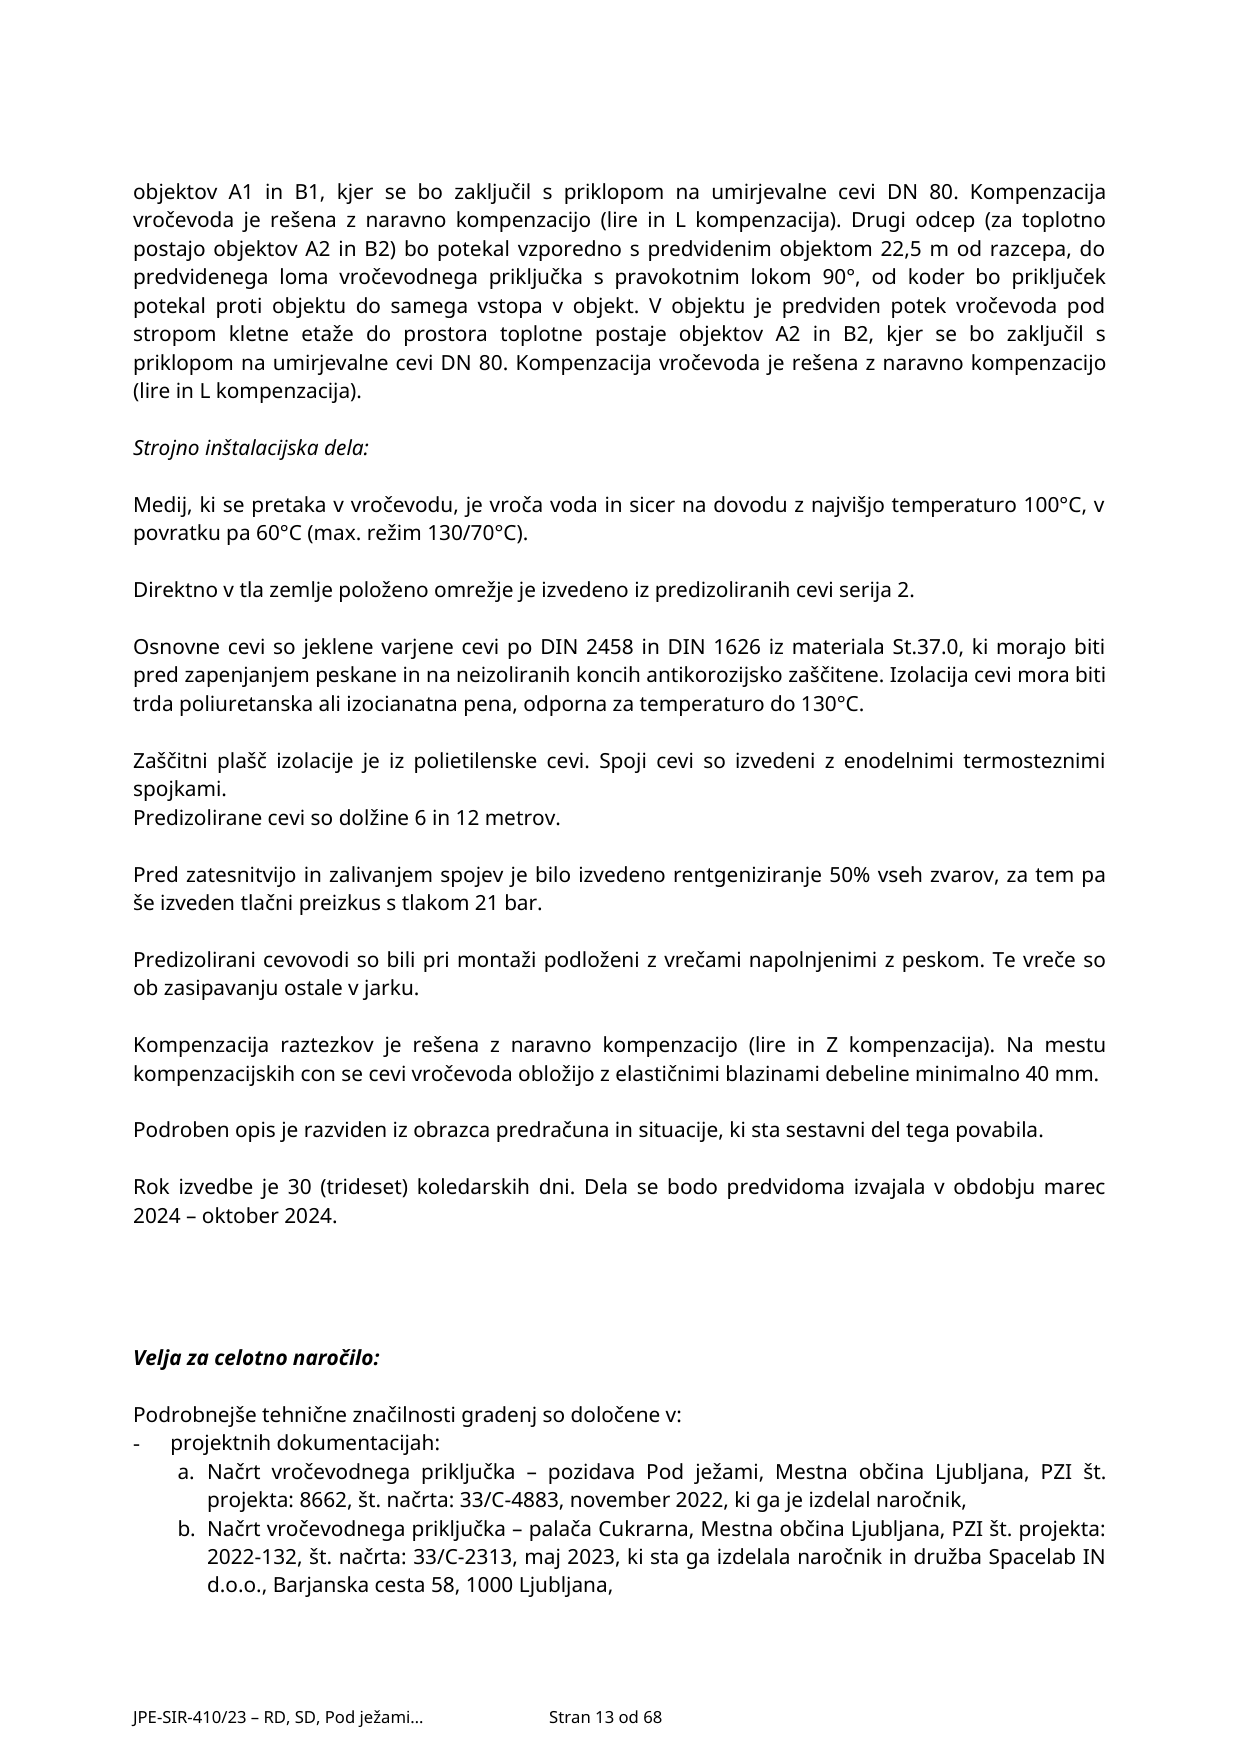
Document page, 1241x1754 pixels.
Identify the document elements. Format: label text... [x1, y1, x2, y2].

list Načrt vročevodnega priključka – pozidava Pod ježami, Mestna občina Ljubljana, PZI št. projekta: 8662, št. načrta: 33/C-4883, november 2022, ki ga je izdelal naročnik, [177, 1457, 1107, 1514]
text Podrobnejše tehnične značilnosti gradenj so določene v: [133, 1400, 1107, 1428]
text Predizolirane cevi so dolžine 6 in 12 metrov. [133, 803, 1107, 831]
list Načrt vročevodnega priključka – palača Cukrarna, Mestna občina Ljubljana, PZI št. projekta: 2022-132, št. načrta: 33/C-2313, maj 2023, ki sta ga izdelala naročnik in družba Spacelab IN d.o.o., Barjanska cesta 58, 1000 Ljubljana, [177, 1514, 1107, 1599]
list projektnih dokumentacijah: [133, 1428, 1107, 1457]
text Pred zatesnitvijo in zalivanjem spojev je bilo izvedeno rentgeniziranje 50% vseh zvarov, za tem pa še izveden tlačni preizkus s tlakom 21 bar. [133, 860, 1107, 917]
text Medij, ki se pretaka v vročevodu, je vroča voda in sicer na dovodu z najvišjo temperaturo 100°C, v povratku pa 60°C (max. režim 130/70°C). [133, 490, 1107, 547]
text Zaščitni plašč izolacije je iz polietilenske cevi. Spoji cevi so izvedeni z enodelnimi termosteznimi spojkami. [133, 746, 1107, 803]
text Predizolirani cevovodi so bili pri montaži podloženi z vrečami napolnjenimi z peskom. Te vreče so ob zasipavanju ostale v jarku. [133, 945, 1107, 1002]
text Osnovne cevi so jeklene varjene cevi po DIN 2458 in DIN 1626 iz materiala St.37.0, ki morajo biti pred zapenjanjem peskane in na neizoliranih koncih antikorozijsko zaščitene. Izolacija cevi mora biti trda poliuretanska ali izocianatna pena, odporna za temperaturo do 130°C. [133, 632, 1107, 717]
text Velja za celotno naročilo: [133, 1343, 1107, 1372]
text Strojno inštalacijska dela: [133, 433, 1107, 462]
text Direktno v tla zemlje položeno omrežje je izvedeno iz predizoliranih cevi serija 2. [133, 575, 1107, 604]
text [133, 177, 1107, 405]
text Podroben opis je razviden iz obrazca predračuna in situacije, ki sta sestavni del tega povabila. [133, 1116, 1107, 1144]
text Rok izvedbe je 30 (trideset) koledarskih dni. Dela se bodo predvidoma izvajala v obdobju marec 2024 – oktober 2024. [133, 1172, 1107, 1229]
text Kompenzacija raztezkov je rešena z naravno kompenzacijo (lire in Z kompenzacija). Na mestu kompenzacijskih con se cevi vročevoda obložijo z elastičnimi blazinami debeline minimalno 40 mm. [133, 1030, 1107, 1087]
